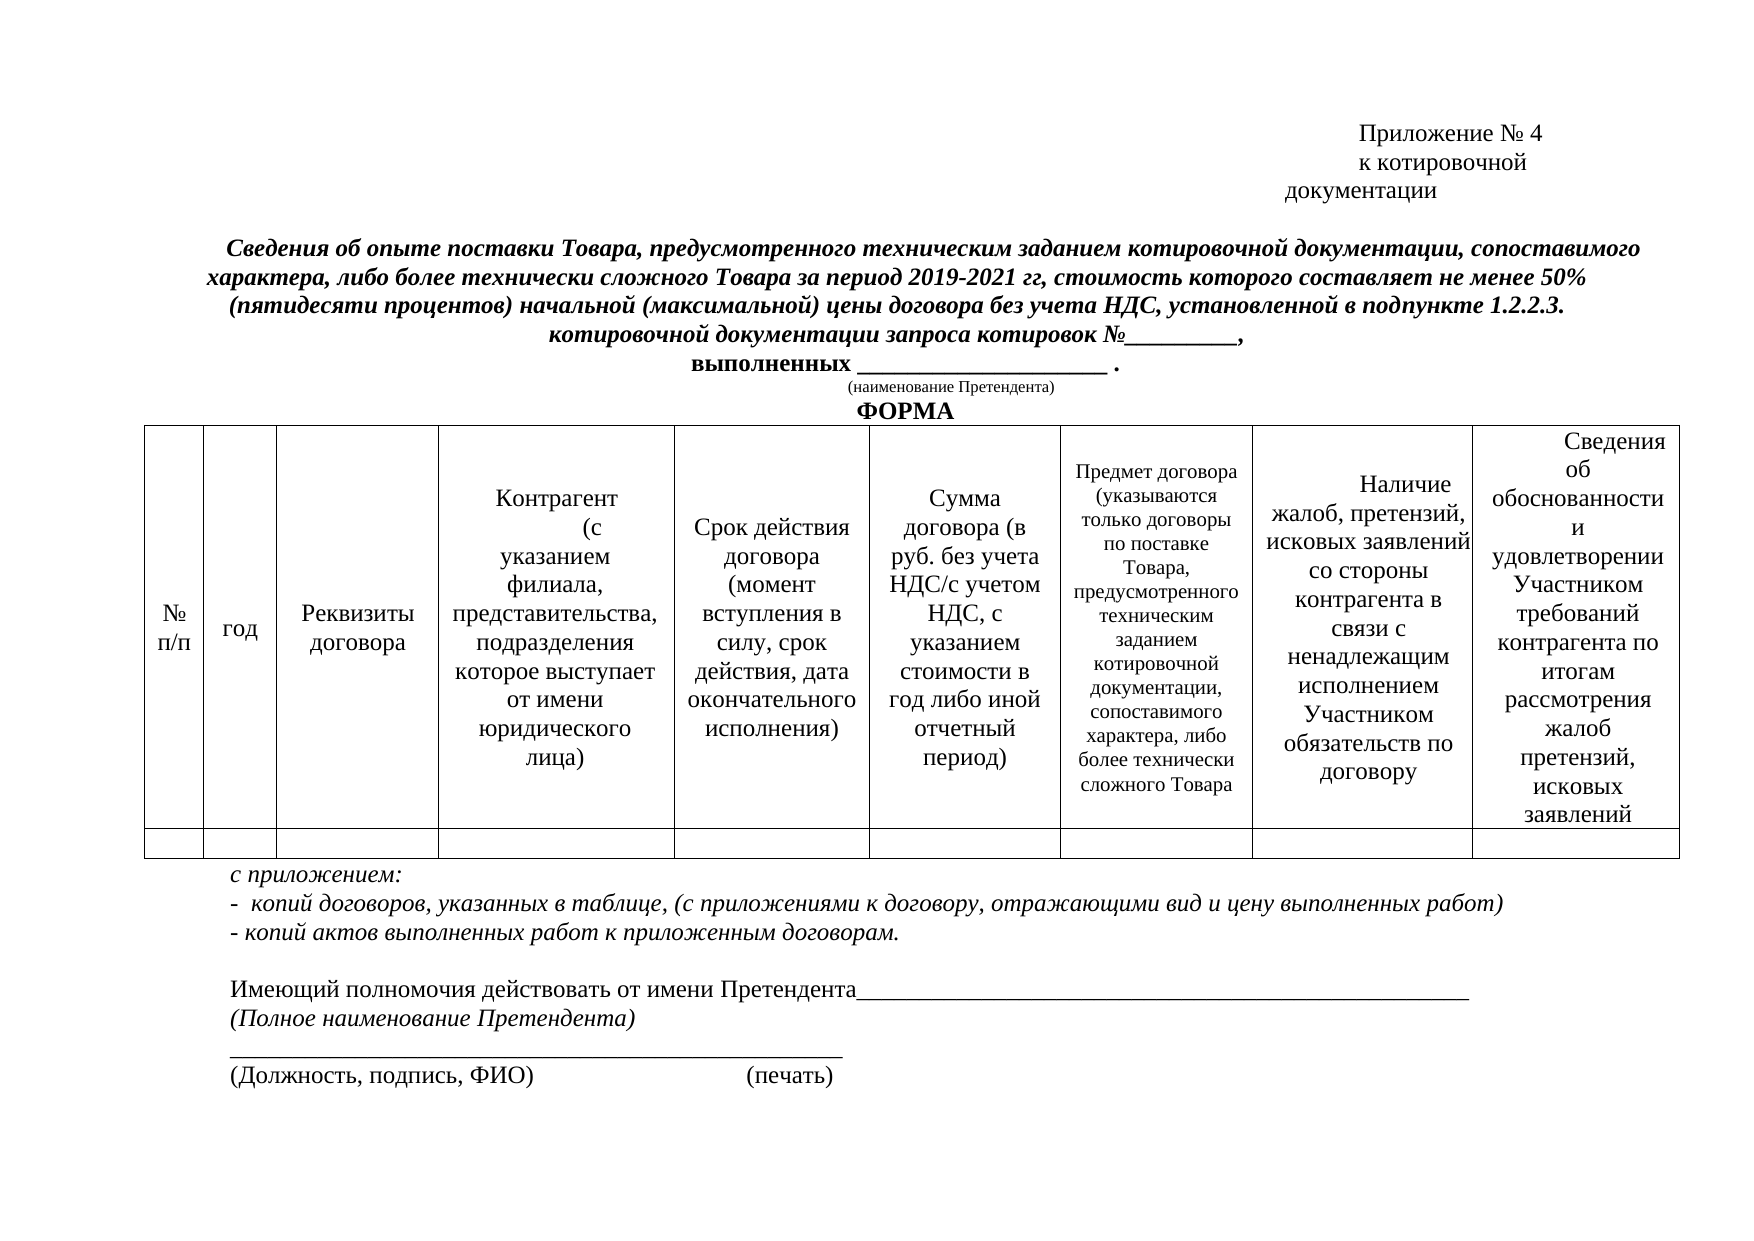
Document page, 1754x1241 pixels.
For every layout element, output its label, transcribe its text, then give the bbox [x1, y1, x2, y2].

text выполненных ____________________ . [89, 348, 1648, 377]
text к котировочной документации [1285, 147, 1680, 204]
table_cell [1253, 829, 1472, 858]
table_header Сведения об обоснованности и удовлетворении Участником требований контрагента по итогам рассмотрения жалоб претензий, исковых заявлений [1473, 426, 1679, 828]
text Сведения об опыте поставки Товара, предусмотренного техническим заданием котировочной документации, сопоставимого характера, либо более технически сложного Товара за период 2019-2021 гг, стоимость которого составляет не менее 50% (пятидесяти процентов) начальной (максимальной) цены договора без учета НДС, установленной в подпункте 1.2.2.3. котировочной документации запроса котировок №_________, [148, 233, 1648, 348]
table_cell [145, 829, 203, 858]
text (наименование Претендента) [89, 377, 1648, 396]
table_header Срок действия договора (момент вступления в силу, срок действия, дата окончательного исполнения) [675, 426, 869, 828]
table_header Наличие жалоб, претензий, исковых заявлений со стороны контрагента в связи с ненадлежащим исполнением Участником обязательств по договору [1253, 426, 1472, 828]
table_cell [277, 829, 438, 858]
text ФОРМА [89, 396, 1648, 425]
table_cell [870, 829, 1060, 858]
table_cell [1061, 829, 1252, 858]
table_header Сумма договора (в руб. без учета НДС/с учетом НДС, с указанием стоимости в год либо иной отчетный период) [870, 426, 1060, 828]
table_cell с приложением: - копий договоров, указанных в таблице, (с приложениями к договору, отражающими вид и цену выполненных работ) - копий актов выполненных работ к приложенным договорам. Имеющий полномочия действовать от имени Претендента_________________________________________________ (Полное наименование Претендента) _________________________________________________ (Должность, подпись, ФИО) (печать) [145, 859, 1680, 1136]
table_header Предмет договора (указываются только договоры по поставке Товара, предусмотренного техническим заданием котировочной документации, сопоставимого характера, либо более технически сложного Товара [1061, 426, 1252, 828]
table_cell [1473, 829, 1679, 858]
text Приложение № 4 [1285, 118, 1680, 147]
table_header Контрагент (с указанием филиала, представительства, подразделения которое выступает от имени юридического лица) [439, 426, 674, 828]
table_cell [439, 829, 674, 858]
table_header Реквизиты договора [277, 426, 438, 828]
table_header год [204, 426, 276, 828]
table_header № п/п [145, 426, 203, 828]
table_cell [204, 829, 276, 858]
table_cell [675, 829, 869, 858]
